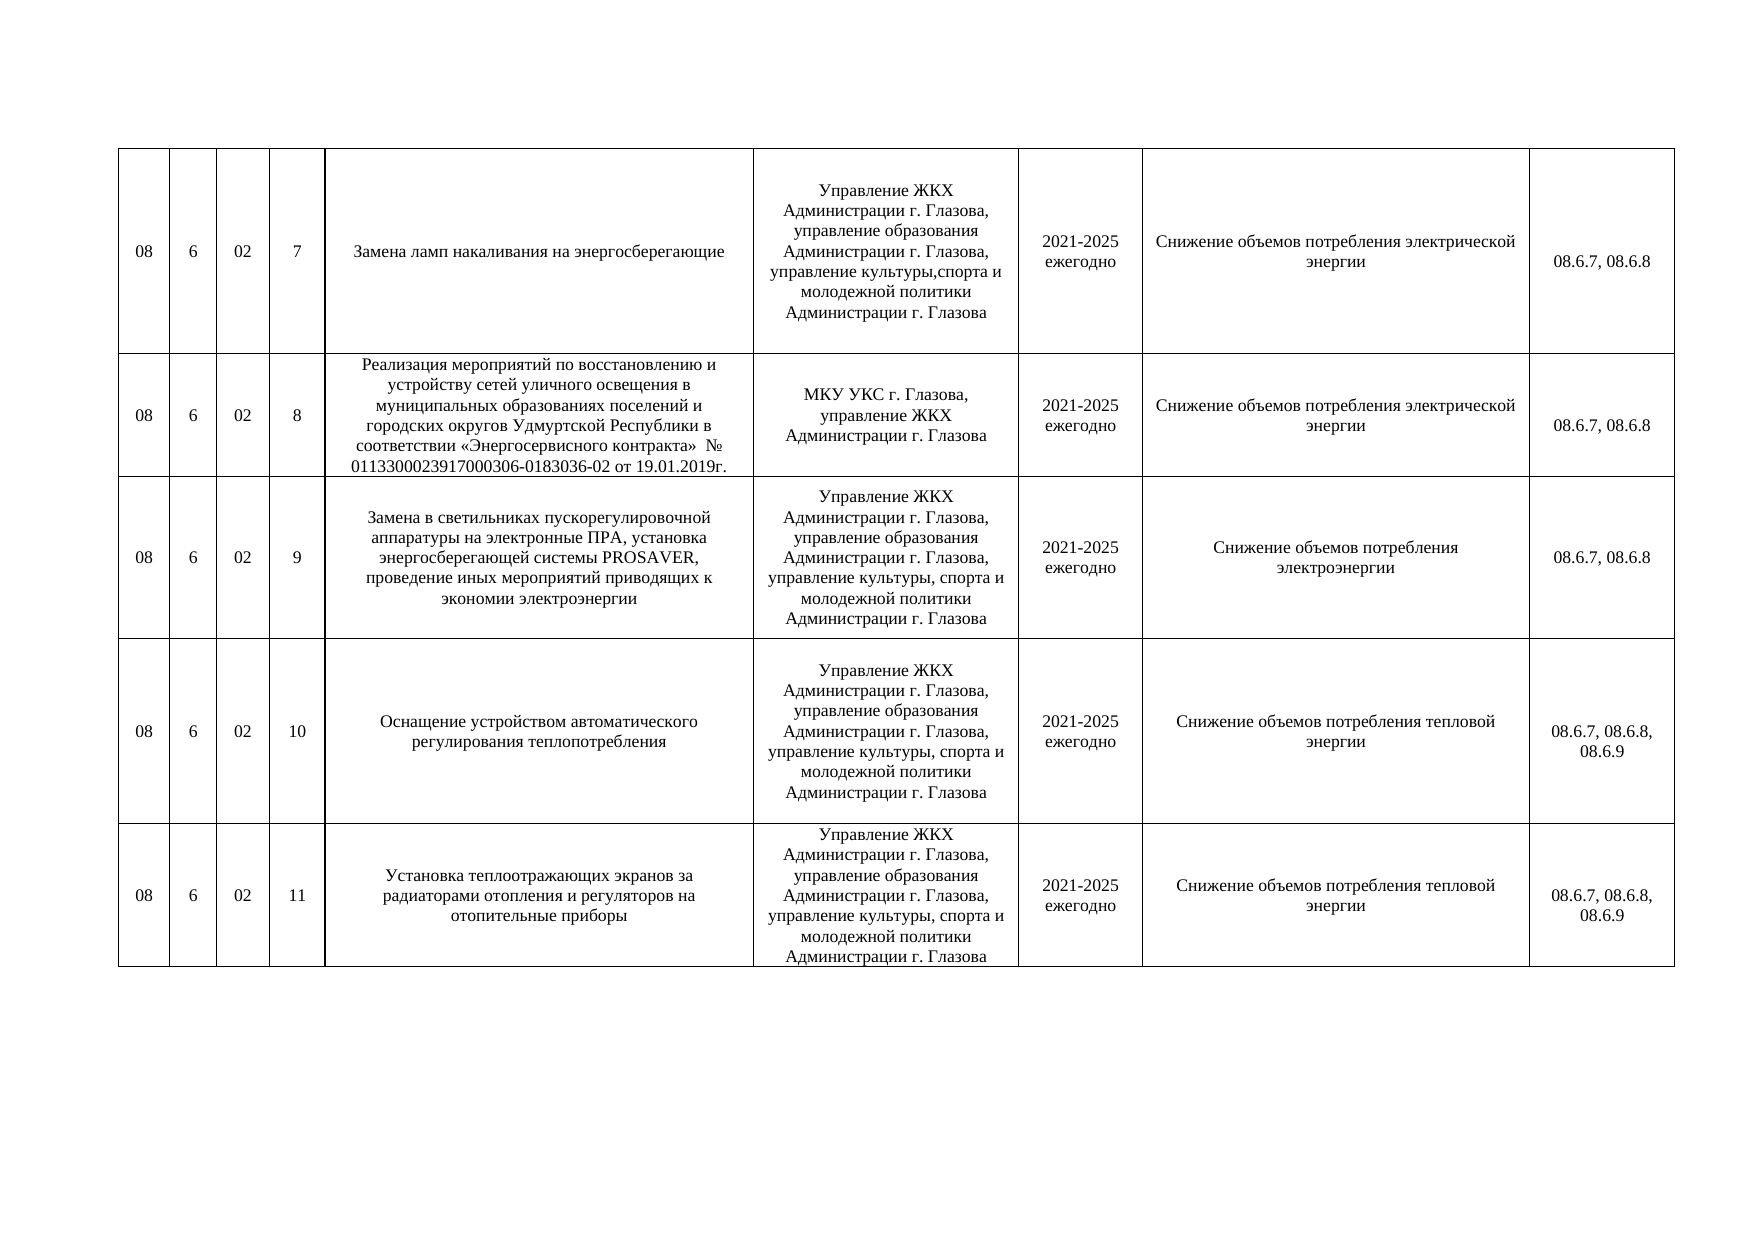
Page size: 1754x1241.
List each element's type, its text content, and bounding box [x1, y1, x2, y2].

table_cell 02 [217, 477, 269, 638]
table_cell 08 [119, 477, 169, 638]
table_cell 10 [270, 639, 324, 823]
table_cell Замена ламп накаливания на энергосберегающие [326, 149, 753, 353]
table_cell 08 [119, 354, 169, 476]
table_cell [1530, 824, 1674, 966]
table_cell 6 [170, 824, 216, 966]
table_cell Снижение объемов потребления электрической энергии [1143, 354, 1529, 476]
table_cell 7 [270, 149, 324, 353]
table_cell 2021-2025 ежегодно [1019, 149, 1142, 353]
table_cell 8 [270, 354, 324, 476]
table_cell 2021-2025 ежегодно [1019, 477, 1142, 638]
table_cell Замена в светильниках пускорегулировочной аппаратуры на электронные ПРА, установка энергосберегающей системы PROSAVER, проведение иных мероприятий приводящих к экономии электроэнергии [326, 477, 753, 638]
table_cell 08.6.7, 08.6.8, 08.6.9 [1530, 639, 1674, 823]
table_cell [754, 824, 1018, 966]
table_cell 08.6.7, 08.6.8 [1530, 477, 1674, 638]
table_cell 02 [217, 639, 269, 823]
table_cell 08 [119, 149, 169, 353]
table_cell 6 [170, 639, 216, 823]
table_cell Реализация мероприятий по восстановлению и устройству сетей уличного освещения в муниципальных образованиях поселений и городских округов Удмуртской Республики в соответствии «Энергосервисного контракта» № 0113300023917000306-0183036-02 от 19.01.2019г. [326, 354, 753, 476]
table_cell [1143, 824, 1529, 966]
table_cell 6 [170, 149, 216, 353]
table_cell МКУ УКС г. Глазова, управление ЖКХ Администрации г. Глазова [754, 354, 1018, 476]
table_cell 08 [119, 824, 169, 966]
table_cell Снижение объемов потребления тепловой энергии [1143, 639, 1529, 823]
table_cell 08.6.7, 08.6.8 [1530, 149, 1674, 353]
table_cell 02 [217, 354, 269, 476]
table_cell 02 [217, 149, 269, 353]
table_cell 2021-2025 ежегодно [1019, 354, 1142, 476]
table_cell Снижение объемов потребления электрической энергии [1143, 149, 1529, 353]
table_cell 08.6.7, 08.6.8 [1530, 354, 1674, 476]
table_cell 6 [170, 354, 216, 476]
table_cell 02 [217, 824, 269, 966]
table_cell Снижение объемов потребления электроэнергии [1143, 477, 1529, 638]
table_cell 11 [270, 824, 324, 966]
table_cell Установка теплоотражающих экранов за радиаторами отопления и регуляторов на отопительные приборы [326, 824, 753, 966]
table_cell 2021-2025 ежегодно [1019, 639, 1142, 823]
table_cell Оснащение устройством автоматического регулирования теплопотребления [326, 639, 753, 823]
table_cell 6 [170, 477, 216, 638]
table_cell 08 [119, 639, 169, 823]
table_cell 2021-2025 ежегодно [1019, 824, 1142, 966]
table_cell 9 [270, 477, 324, 638]
